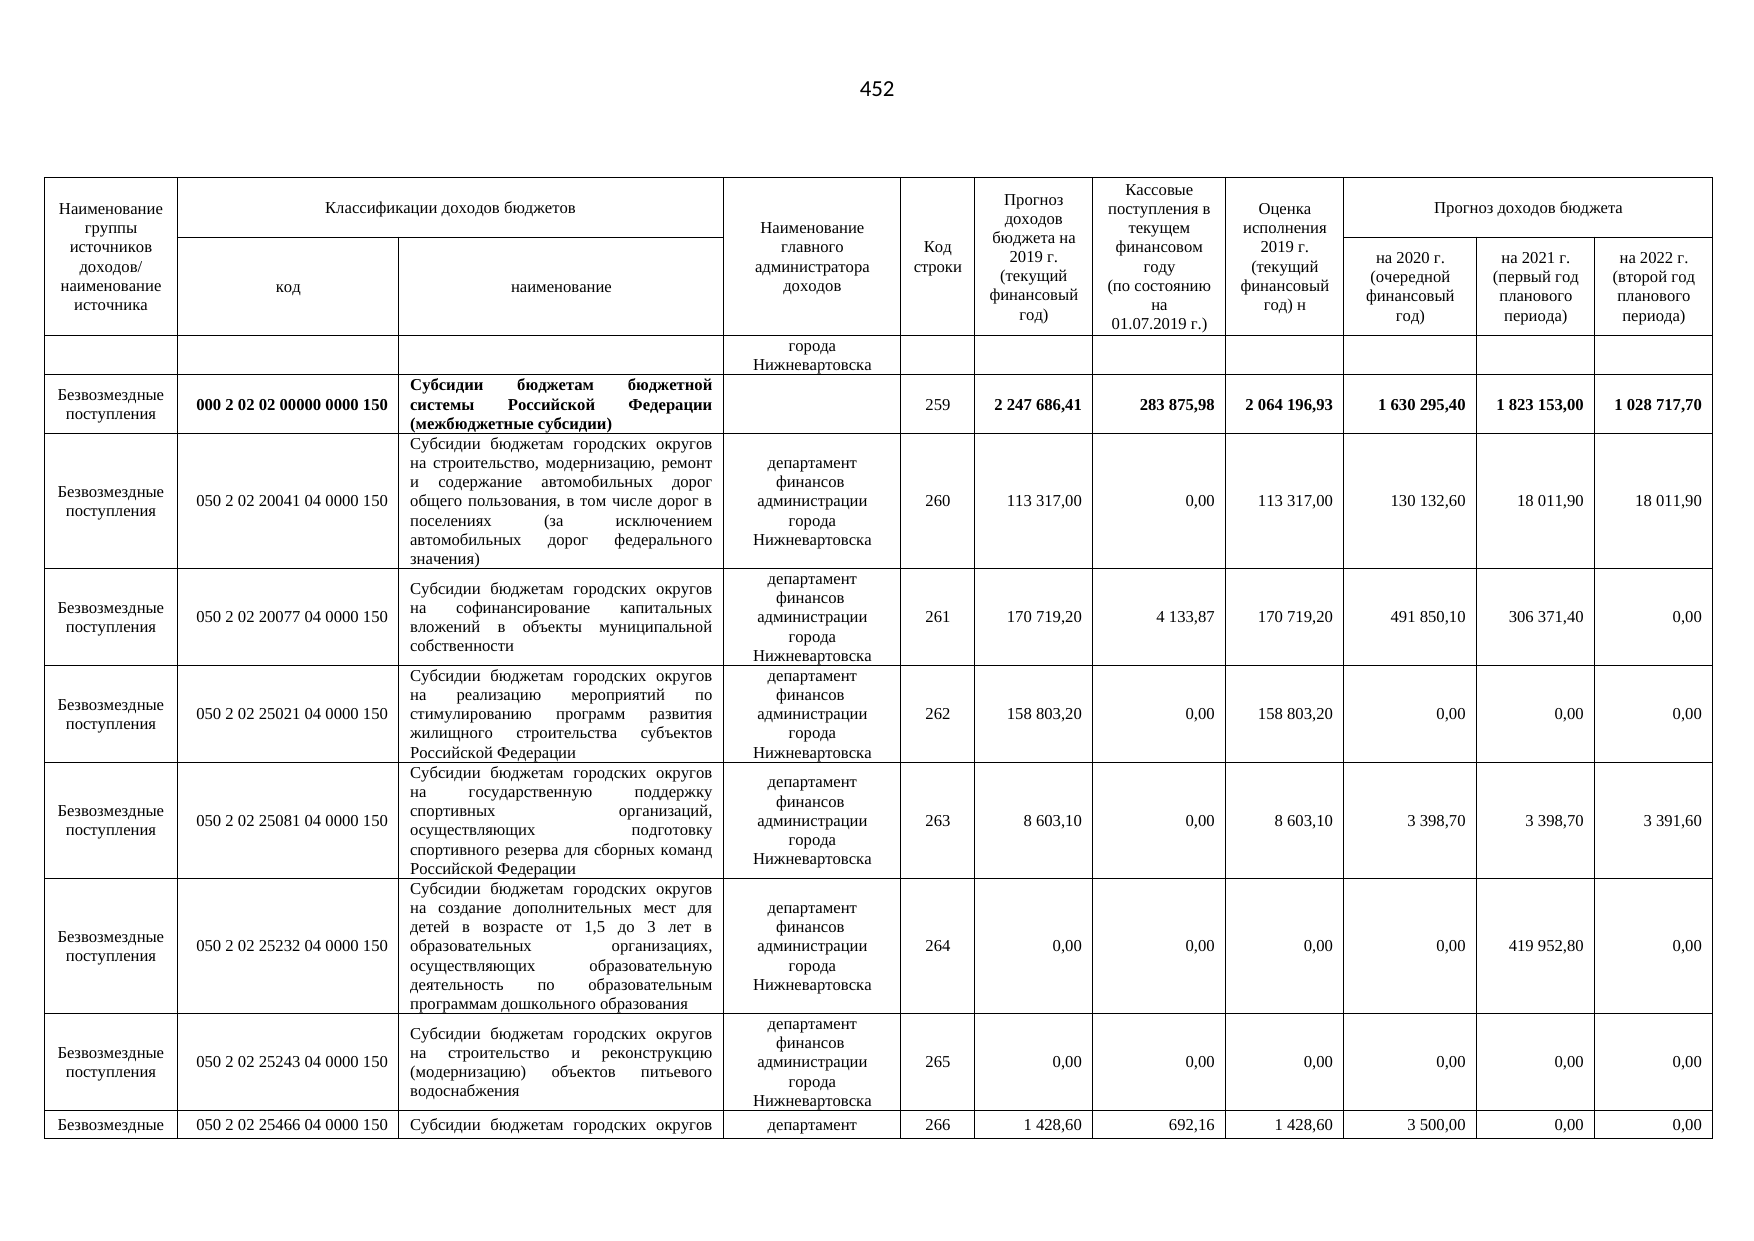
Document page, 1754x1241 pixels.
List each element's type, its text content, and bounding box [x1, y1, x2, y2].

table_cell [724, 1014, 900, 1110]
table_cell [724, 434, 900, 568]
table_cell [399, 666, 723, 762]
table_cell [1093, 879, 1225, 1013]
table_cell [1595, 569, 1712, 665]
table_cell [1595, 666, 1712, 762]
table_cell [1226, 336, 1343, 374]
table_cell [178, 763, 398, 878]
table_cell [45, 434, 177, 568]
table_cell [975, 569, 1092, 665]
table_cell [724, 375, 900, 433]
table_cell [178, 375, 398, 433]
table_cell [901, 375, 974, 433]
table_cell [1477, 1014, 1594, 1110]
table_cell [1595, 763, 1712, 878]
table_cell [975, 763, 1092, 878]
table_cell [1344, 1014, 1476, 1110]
table_header Прогноз доходов бюджета [1344, 178, 1712, 237]
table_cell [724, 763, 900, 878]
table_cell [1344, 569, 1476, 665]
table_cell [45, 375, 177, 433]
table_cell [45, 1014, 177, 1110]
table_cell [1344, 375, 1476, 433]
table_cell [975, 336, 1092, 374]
table_cell на 2022 г. (второй год планового периода) [1595, 238, 1712, 335]
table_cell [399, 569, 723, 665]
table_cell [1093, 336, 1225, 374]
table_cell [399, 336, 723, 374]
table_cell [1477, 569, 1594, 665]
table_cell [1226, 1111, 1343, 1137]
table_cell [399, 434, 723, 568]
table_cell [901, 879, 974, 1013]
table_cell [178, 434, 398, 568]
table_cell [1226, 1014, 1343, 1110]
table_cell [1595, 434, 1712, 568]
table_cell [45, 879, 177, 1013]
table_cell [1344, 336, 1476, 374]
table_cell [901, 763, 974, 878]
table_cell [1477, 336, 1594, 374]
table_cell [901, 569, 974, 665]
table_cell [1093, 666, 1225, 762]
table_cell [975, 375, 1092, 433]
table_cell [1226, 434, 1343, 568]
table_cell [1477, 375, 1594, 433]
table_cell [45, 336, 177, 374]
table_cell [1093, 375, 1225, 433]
table_cell код [178, 238, 398, 335]
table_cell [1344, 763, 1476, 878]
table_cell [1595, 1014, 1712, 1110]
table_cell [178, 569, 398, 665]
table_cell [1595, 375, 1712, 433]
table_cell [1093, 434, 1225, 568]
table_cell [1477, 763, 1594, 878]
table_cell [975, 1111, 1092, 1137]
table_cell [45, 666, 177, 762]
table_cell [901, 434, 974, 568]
table_header Код строки [901, 178, 974, 335]
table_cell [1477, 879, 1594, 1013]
table_header Наименование главного администратора доходов [724, 178, 900, 335]
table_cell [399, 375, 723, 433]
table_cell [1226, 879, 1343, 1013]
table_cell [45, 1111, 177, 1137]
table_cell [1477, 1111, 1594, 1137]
table_header Наименование группы источников доходов/ наименование источника [45, 178, 177, 335]
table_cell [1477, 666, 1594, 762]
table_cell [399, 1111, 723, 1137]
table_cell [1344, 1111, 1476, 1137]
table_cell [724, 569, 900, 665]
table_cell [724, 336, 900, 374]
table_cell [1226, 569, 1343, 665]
table_header Прогноз доходов бюджета на 2019 г. (текущий финансовый год) [975, 178, 1092, 335]
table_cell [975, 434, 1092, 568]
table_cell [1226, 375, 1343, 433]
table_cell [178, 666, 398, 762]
table_header Оценка исполнения 2019 г. (текущий финансовый год) н [1226, 178, 1343, 335]
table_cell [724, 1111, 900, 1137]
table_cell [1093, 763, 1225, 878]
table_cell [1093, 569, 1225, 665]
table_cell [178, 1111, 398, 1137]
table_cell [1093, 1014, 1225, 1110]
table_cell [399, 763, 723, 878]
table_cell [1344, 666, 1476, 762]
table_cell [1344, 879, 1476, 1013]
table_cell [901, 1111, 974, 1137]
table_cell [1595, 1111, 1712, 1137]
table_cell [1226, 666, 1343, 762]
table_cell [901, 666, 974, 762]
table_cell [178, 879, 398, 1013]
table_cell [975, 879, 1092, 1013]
table_cell наименование [399, 238, 723, 335]
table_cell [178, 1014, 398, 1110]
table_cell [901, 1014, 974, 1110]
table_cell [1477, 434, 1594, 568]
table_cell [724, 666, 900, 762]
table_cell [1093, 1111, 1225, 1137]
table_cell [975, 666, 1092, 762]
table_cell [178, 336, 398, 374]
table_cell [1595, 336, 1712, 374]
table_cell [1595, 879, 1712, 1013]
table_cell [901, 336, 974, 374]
table_header Классификации доходов бюджетов [178, 178, 723, 237]
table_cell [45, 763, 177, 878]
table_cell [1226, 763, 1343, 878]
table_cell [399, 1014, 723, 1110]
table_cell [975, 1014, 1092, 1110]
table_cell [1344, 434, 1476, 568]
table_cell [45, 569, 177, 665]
table_cell на 2021 г. (первый год планового периода) [1477, 238, 1594, 335]
table_cell на 2020 г. (очередной финансовый год) [1344, 238, 1476, 335]
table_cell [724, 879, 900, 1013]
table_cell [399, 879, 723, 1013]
table_header Кассовые поступления в текущем финансовом году (по состоянию на 01.07.2019 г.) [1093, 178, 1225, 335]
